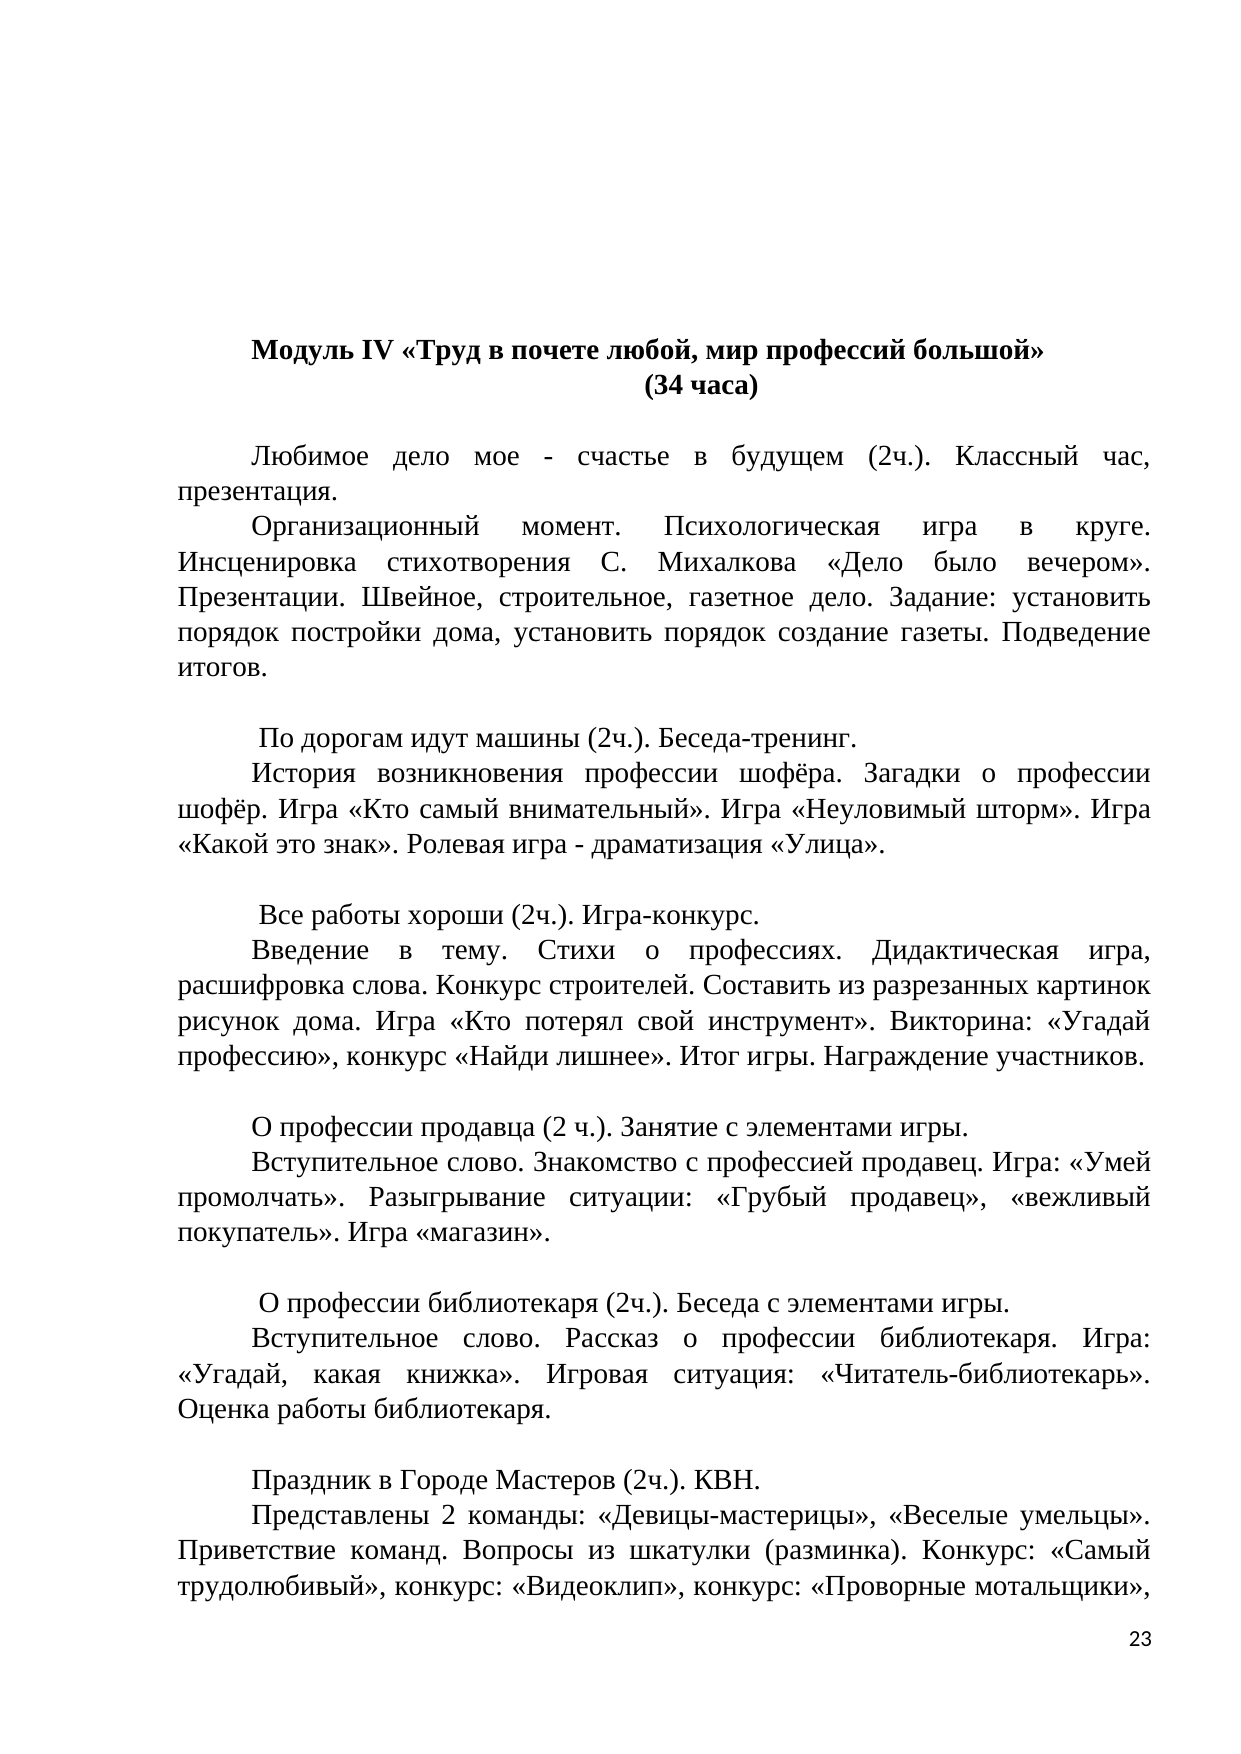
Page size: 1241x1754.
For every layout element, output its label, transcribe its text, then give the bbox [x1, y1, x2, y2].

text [177, 1495, 1152, 1601]
text (34 часа) [177, 365, 1152, 401]
text История возникновения профессии шофёра. Загадки о профессии шофёр. Игра «Кто самый внимательный». Игра «Неуловимый шторм». Игра «Какой это знак». Ролевая игра - драматизация «Улица». [177, 754, 1152, 860]
text Любимое дело мое - счастье в будущем (2ч.). Классный час, презентация. [177, 436, 1152, 507]
text Вступительное слово. Рассказ о профессии библиотекаря. Игра: «Угадай, какая книжка». Игровая ситуация: «Читатель-библиотекарь». Оценка работы библиотекаря. [177, 1319, 1152, 1425]
text Введение в тему. Стихи о профессиях. Дидактическая игра, расшифровка слова. Конкурс строителей. Составить из разрезанных картинок рисунок дома. Игра «Кто потерял свой инструмент». Викторина: «Угадай профессию», конкурс «Найди лишнее». Итог игры. Награждение участников. [177, 930, 1152, 1072]
text Все работы хороши (2ч.). Игра-конкурс. [177, 895, 1152, 930]
text О профессии библиотекаря (2ч.). Беседа с элементами игры. [177, 1283, 1152, 1319]
text Вступительное слово. Знакомство с профессией продавец. Игра: «Умей промолчать». Разыгрывание ситуации: «Грубый продавец», «вежливый покупатель». Игра «магазин». [177, 1142, 1152, 1248]
text О профессии продавца (2 ч.). Занятие с элементами игры. [177, 1107, 1152, 1142]
text Праздник в Городе Мастеров (2ч.). КВН. [177, 1460, 1152, 1495]
text Организационный момент. Психологическая игра в круге. Инсценировка стихотворения С. Михалкова «Дело было вечером». Презентации. Швейное, строительное, газетное дело. Задание: установить порядок постройки дома, установить порядок создание газеты. Подведение итогов. [177, 507, 1152, 683]
text Модуль IV «Труд в почете любой, мир профессий большой» [177, 330, 1152, 365]
text По дорогам идут машины (2ч.). Беседа-тренинг. [177, 718, 1152, 754]
